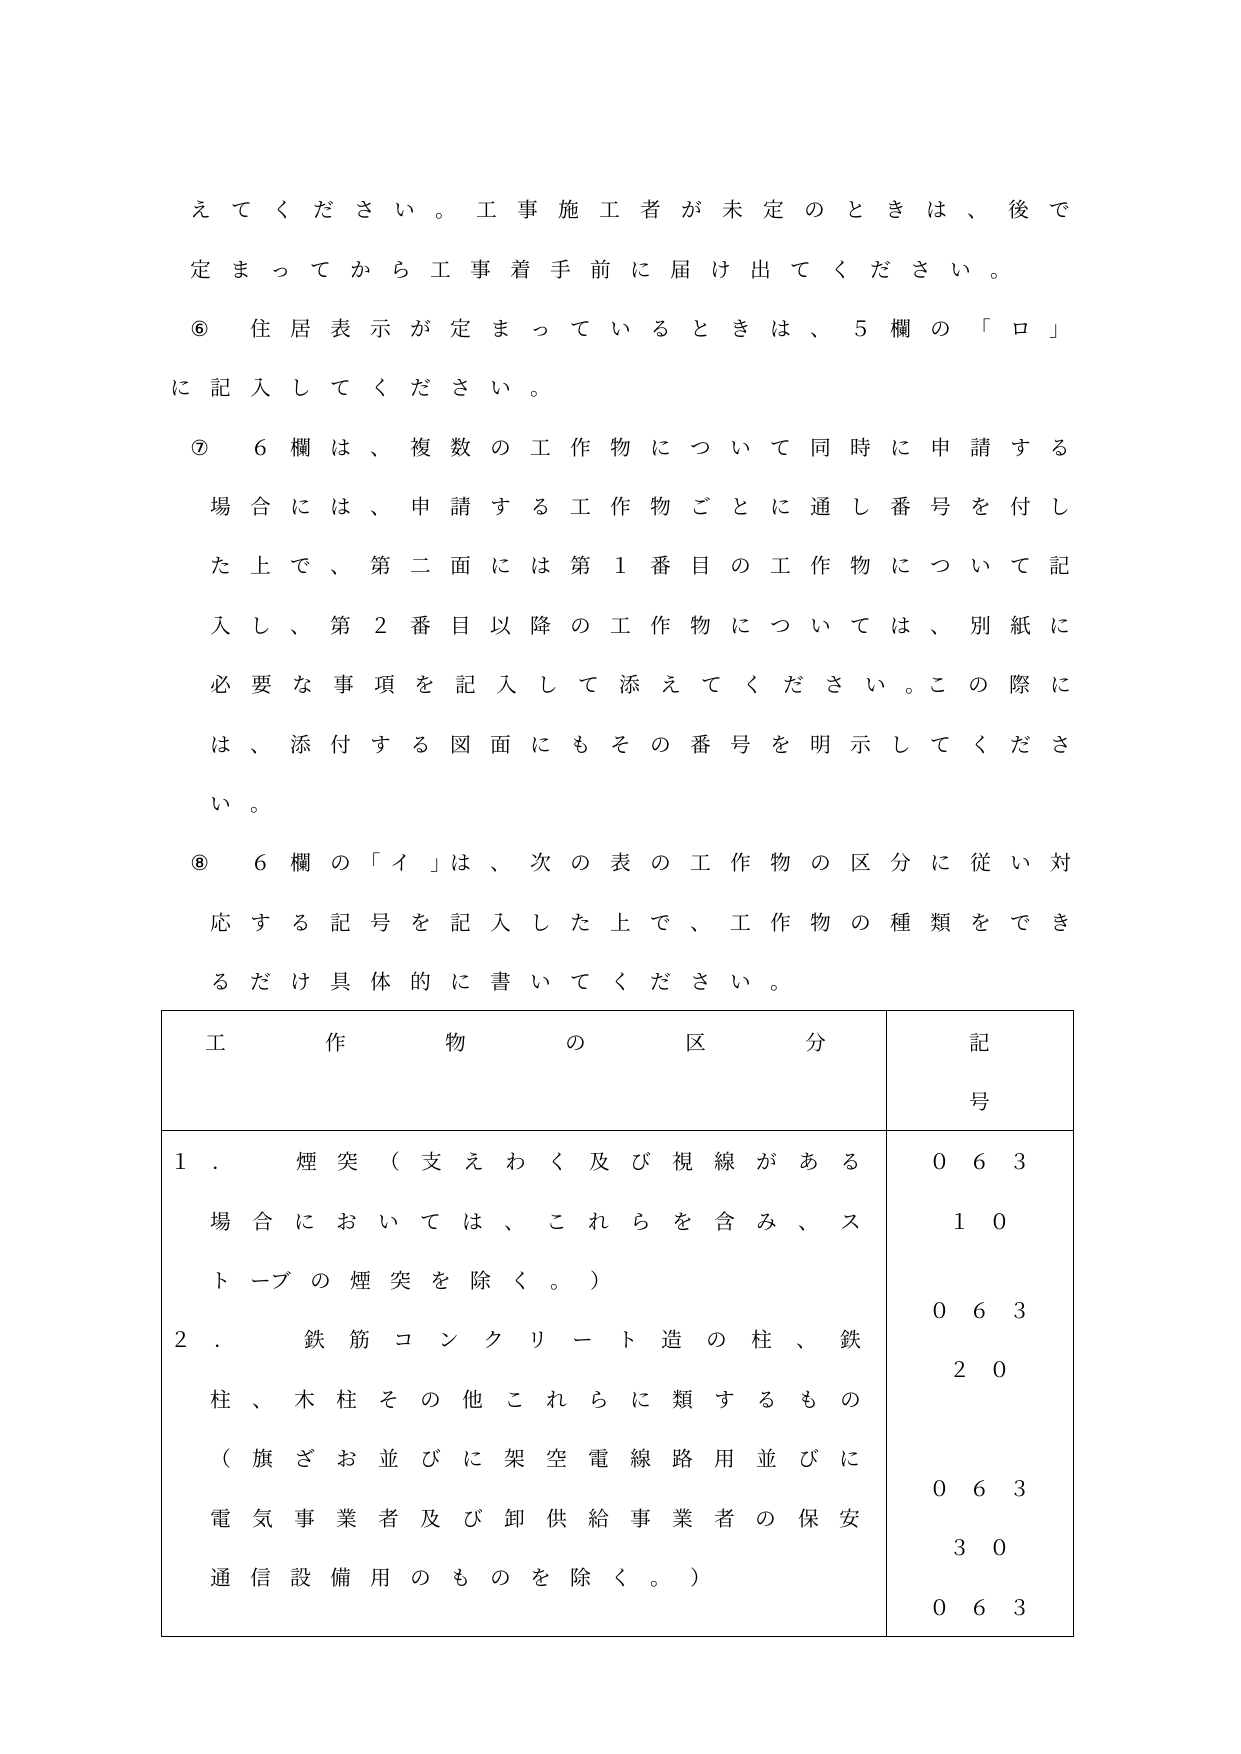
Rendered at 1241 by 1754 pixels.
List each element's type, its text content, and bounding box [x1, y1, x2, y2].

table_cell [162, 1131, 886, 1636]
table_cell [887, 1131, 1073, 1636]
table_header 工 作 物 の 区 分 [162, 1011, 886, 1130]
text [150, 179, 1090, 298]
table_header 記 号 [887, 1011, 1073, 1130]
text ⑥ 住居表示が定まっているときは、５欄の「ロ」に記入してください。 [161, 298, 1090, 417]
text ⑧ ６欄の｢イ｣は、次の表の工作物の区分に従い対応する記号を記入した上で、工作物の種類をできるだけ具体的に書いてください。 [172, 832, 1090, 1010]
text ⑦ ６欄は、複数の工作物について同時に申請する場合には、申請する工作物ごとに通し番号を付した上で、第二面には第１番目の工作物について記入し、第２番目以降の工作物については、別紙に必要な事項を記入して添えてください｡この際には、添付する図面にもその番号を明示してください｡ [172, 417, 1090, 832]
